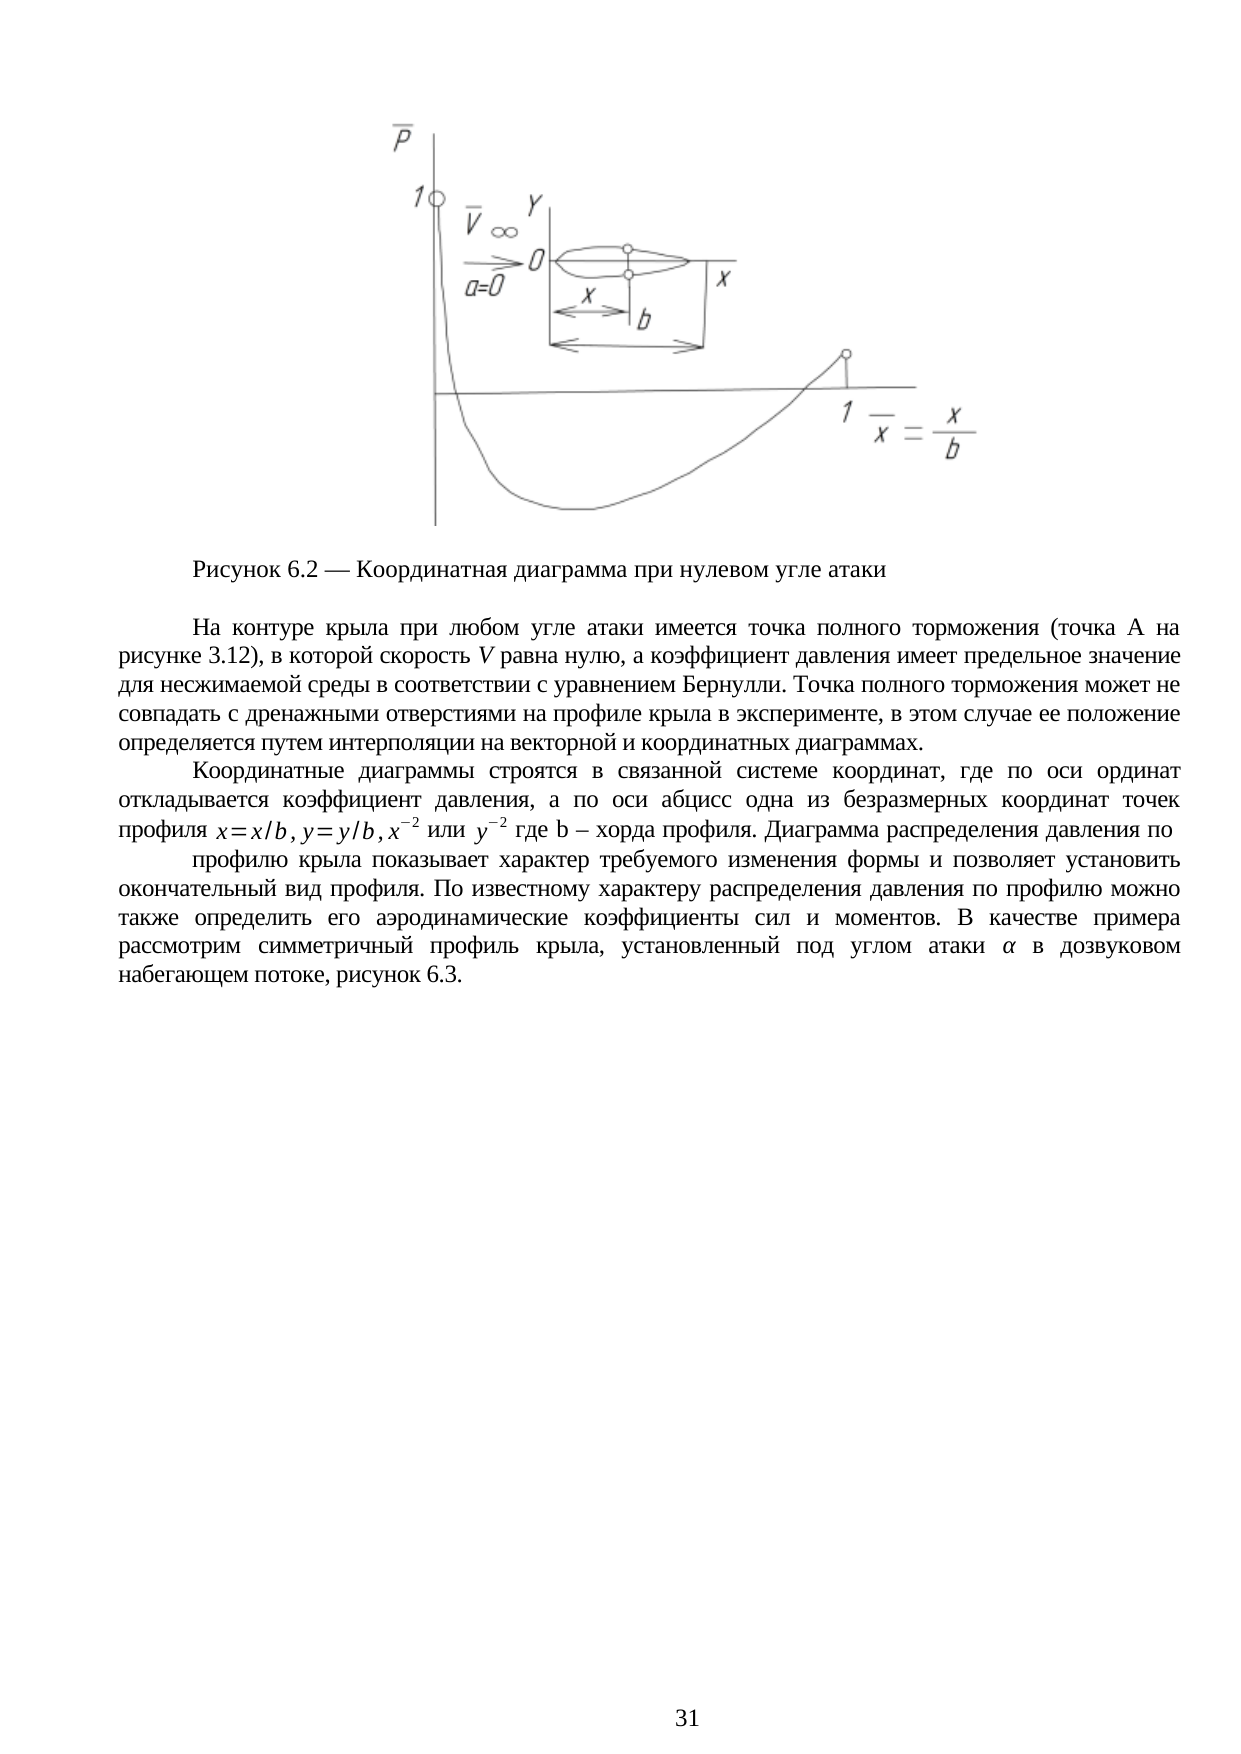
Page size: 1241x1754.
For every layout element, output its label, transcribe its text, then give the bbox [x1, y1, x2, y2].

text Координатные диаграммы строятся в связанной системе координат, где по оси ординат откладывается коэффициент давления, а по оси абцисс одна из безразмерных координат точек профиля или где b – хорда профиля. Диаграмма распределения давления по профилю крыла показывает характер требуемого изменения формы и позволяет установить окончательный вид профиля. По известному характеру распределения давления по профилю можно также определить его аэродинамические коэффициенты сил и моментов. В качестве примера рассмотрим симметричный профиль крыла, установленный под углом атаки α в дозвуковом набегающем потоке, рисунок 6.3. [118, 756, 1181, 988]
text На контуре крыла при любом угле атаки имеется точка полного торможения (точка А на рисунке 3.12), в которой скорость V равна нулю, а коэффициент давления имеет предельное значение для несжимаемой среды в соответствии с уравнением Бернулли. Точка полного торможения может не совпадать с дренажными отверстиями на профиле крыла в эксперименте, в этом случае ее положение определяется путем интерполяции на векторной и координатных диаграммах. [118, 612, 1181, 756]
text Рисунок 6.2 — Координатная диаграмма при нулевом угле атаки [118, 554, 1179, 583]
picture [388, 118, 983, 526]
